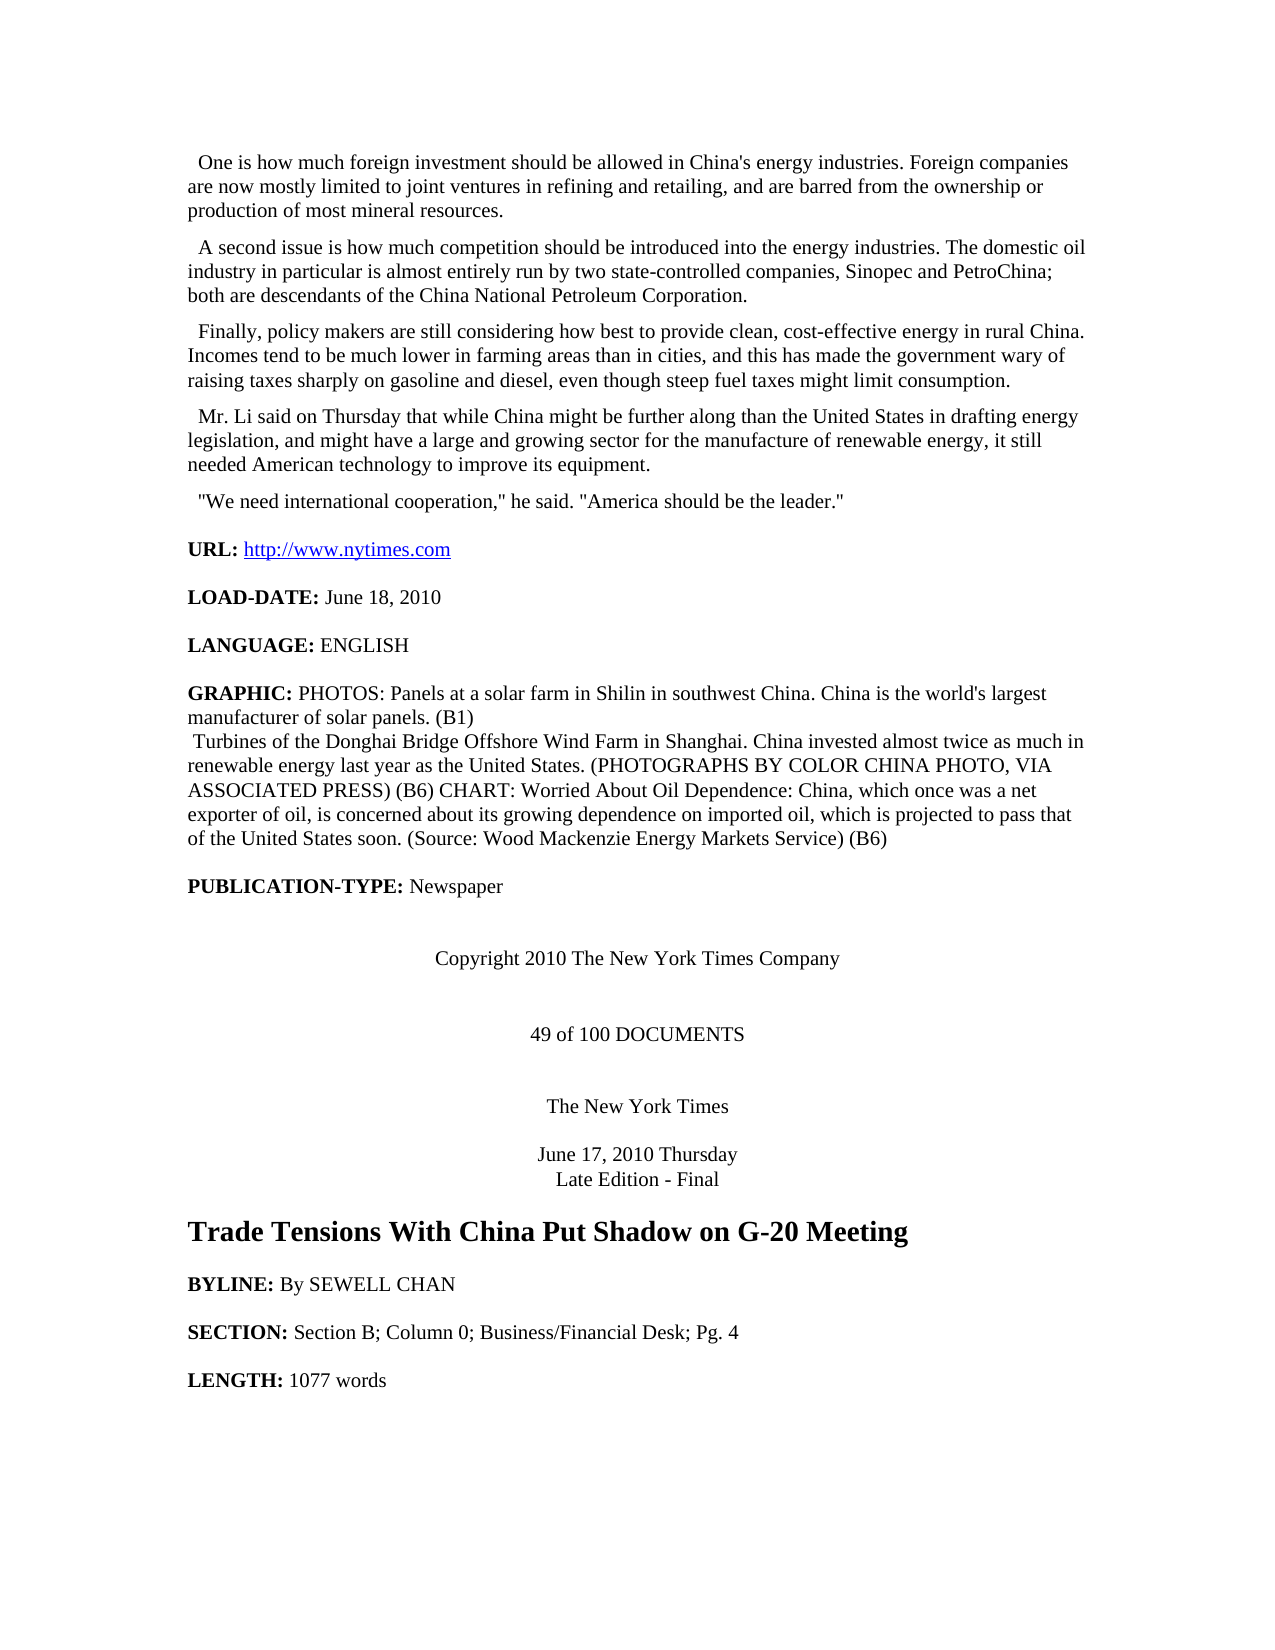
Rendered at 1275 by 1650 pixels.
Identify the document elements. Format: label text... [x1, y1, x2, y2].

text LENGTH: 1077 words [187, 1368, 1087, 1392]
text LOAD-DATE: June 18, 2010 [187, 585, 1087, 609]
text The New York Times [187, 1094, 1087, 1118]
text ''We need international cooperation,'' he said. ''America should be the leader.'' [187, 489, 1087, 513]
text Copyright 2010 The New York Times Company [187, 946, 1087, 970]
text GRAPHIC: PHOTOS: Panels at a solar farm in Shilin in southwest China. China is the world's largest manufacturer of solar panels. (B1) [187, 681, 1087, 729]
text LANGUAGE: ENGLISH [187, 633, 1087, 657]
text URL: http://www.nytimes.com [187, 537, 1087, 561]
text PUBLICATION-TYPE: Newspaper [187, 874, 1087, 898]
text Finally, policy makers are still considering how best to provide clean, cost-effective energy in rural China. Incomes tend to be much lower in farming areas than in cities, and this has made the government wary of raising taxes sharply on gasoline and diesel, even though steep fuel taxes might limit consumption. [187, 319, 1087, 392]
text Turbines of the Donghai Bridge Offshore Wind Farm in Shanghai. China invested almost twice as much in renewable energy last year as the United States. (PHOTOGRAPHS BY COLOR CHINA PHOTO, VIA ASSOCIATED PRESS) (B6) CHART: Worried About Oil Dependence: China, which once was a net exporter of oil, is concerned about its growing dependence on imported oil, which is projected to pass that of the United States soon. (Source: Wood Mackenzie Energy Markets Service) (B6) [187, 729, 1087, 850]
text A second issue is how much competition should be introduced into the energy industries. The domestic oil industry in particular is almost entirely run by two state-controlled companies, Sinopec and PetroChina; both are descendants of the China National Petroleum Corporation. [187, 235, 1087, 307]
text Mr. Li said on Thursday that while China might be further along than the United States in drafting energy legislation, and might have a large and growing sector for the manufacture of renewable energy, it still needed American technology to improve its equipment. [187, 404, 1087, 476]
text BYLINE: By SEWELL CHAN [187, 1272, 1087, 1296]
text 49 of 100 DOCUMENTS [187, 1022, 1087, 1046]
text SECTION: Section B; Column 0; Business/Financial Desk; Pg. 4 [187, 1320, 1087, 1344]
text Late Edition - Final [312, 1166, 962, 1191]
text Trade Tensions With China Put Shadow on G-20 Meeting [187, 1214, 1087, 1248]
text One is how much foreign investment should be allowed in China's energy industries. Foreign companies are now mostly limited to joint ventures in refining and retailing, and are barred from the ownership or production of most mineral resources. [187, 150, 1087, 222]
text June 17, 2010 Thursday [312, 1142, 962, 1166]
